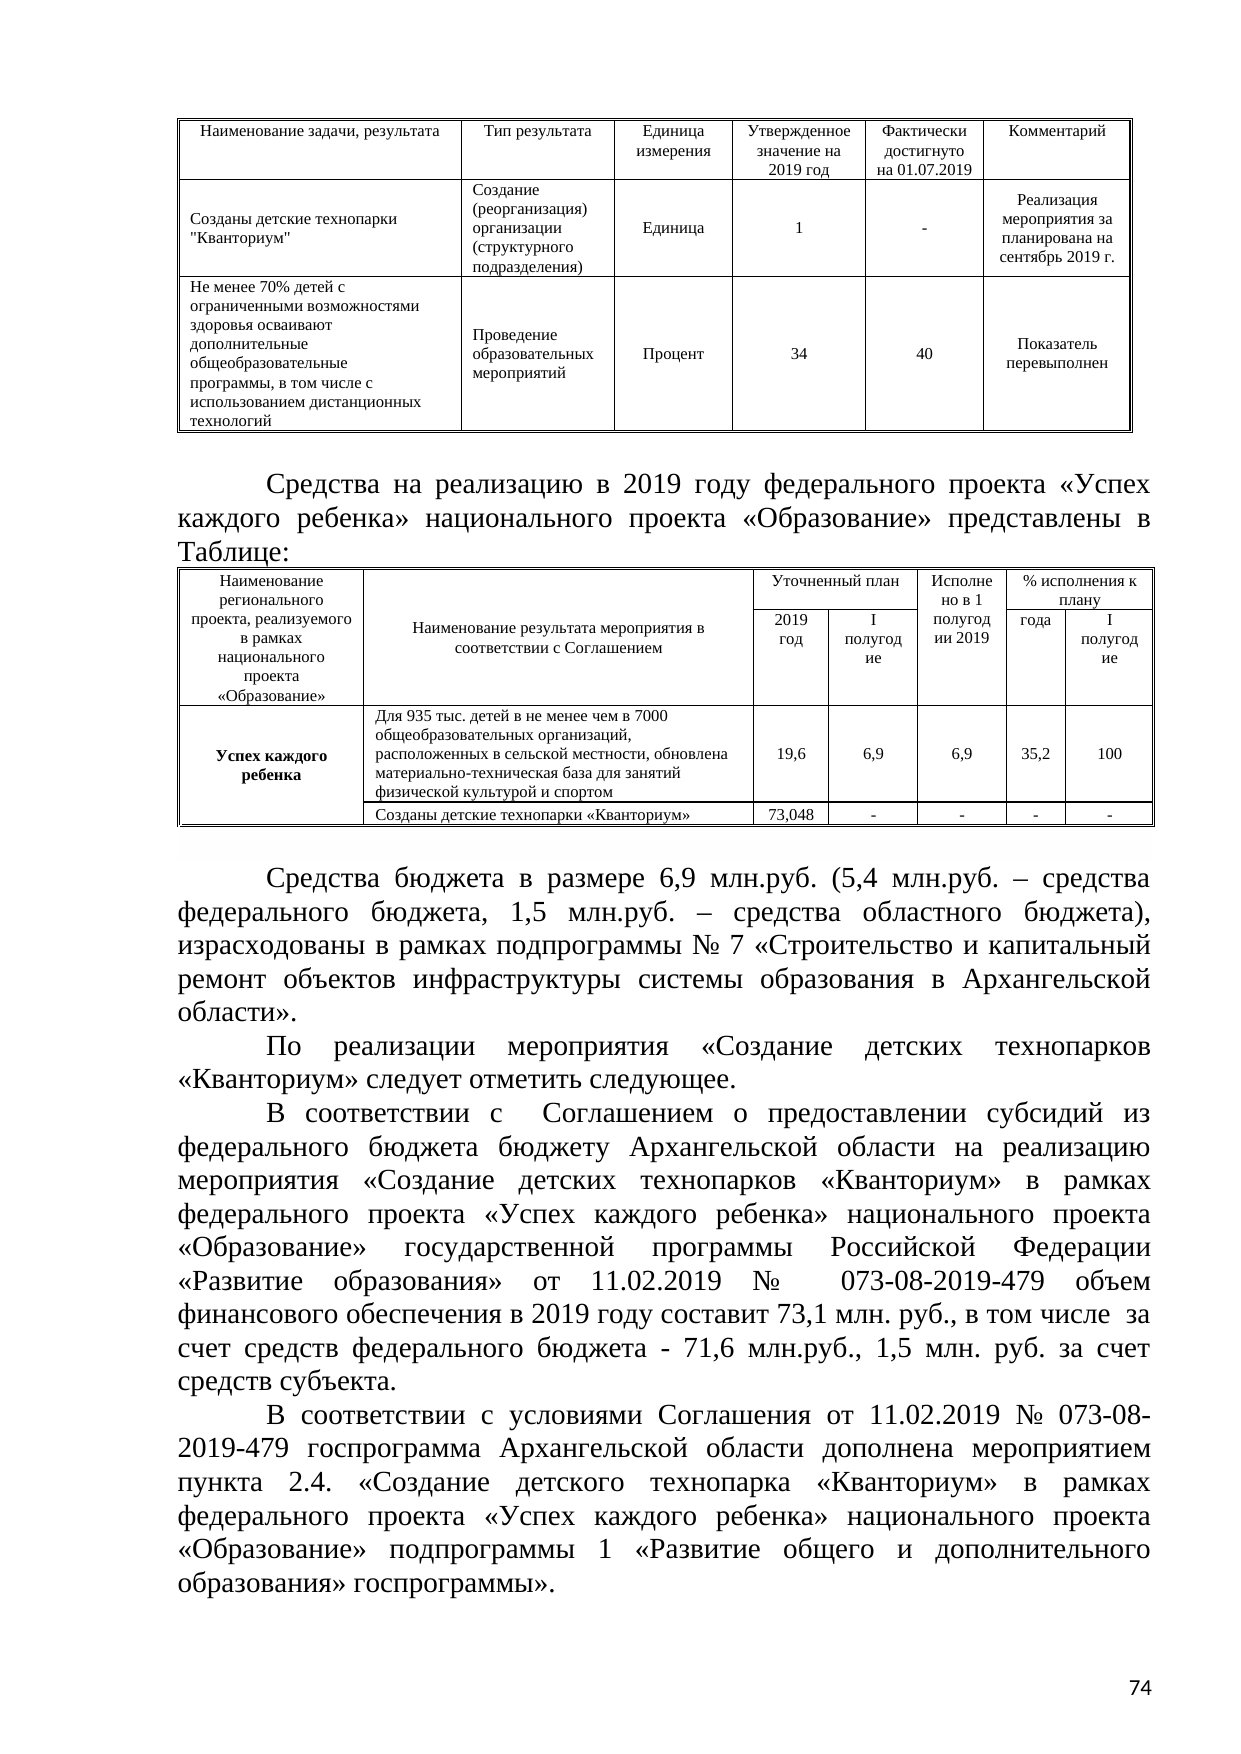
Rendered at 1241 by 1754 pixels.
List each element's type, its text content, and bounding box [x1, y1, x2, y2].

list Средства на реализацию в 2019 году федерального проекта «Успех каждого ребенка» национального проекта «Образование» представлены в Таблице: [177, 467, 1152, 567]
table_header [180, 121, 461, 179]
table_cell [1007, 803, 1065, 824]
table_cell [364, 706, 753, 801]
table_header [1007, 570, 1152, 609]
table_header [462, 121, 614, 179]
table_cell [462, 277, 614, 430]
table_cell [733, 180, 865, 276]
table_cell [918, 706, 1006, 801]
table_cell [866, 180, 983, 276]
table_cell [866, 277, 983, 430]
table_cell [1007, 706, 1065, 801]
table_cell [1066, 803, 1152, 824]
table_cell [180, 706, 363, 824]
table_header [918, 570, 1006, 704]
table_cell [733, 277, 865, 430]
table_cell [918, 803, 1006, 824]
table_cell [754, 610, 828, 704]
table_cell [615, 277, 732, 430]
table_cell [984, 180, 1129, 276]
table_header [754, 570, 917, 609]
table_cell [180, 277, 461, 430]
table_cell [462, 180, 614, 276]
list В соответствии с Соглашением о предоставлении субсидий из федерального бюджета бюджету Архангельской области на реализацию мероприятия «Создание детских технопарков «Кванториум» в рамках федерального проекта «Успех каждого ребенка» национального проекта «Образование» государственной программы Российской Федерации «Развитие образования» от 11.02.2019 № 073-08-2019-479 объем финансового обеспечения в 2019 году составит 73,1 млн. руб., в том числе за счет средств федерального бюджета - 71,6 млн.руб., 1,5 млн. руб. за счет средств субъекта. [177, 1095, 1152, 1397]
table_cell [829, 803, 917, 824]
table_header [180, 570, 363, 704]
list По реализации мероприятия «Создание детских технопарков «Кванториум» следует отметить следующее. [177, 1028, 1152, 1095]
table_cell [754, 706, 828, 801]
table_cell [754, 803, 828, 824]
list В соответствии с условиями Соглашения от 11.02.2019 № 073-08-2019-479 госпрограмма Архангельской области дополнена мероприятием пункта 2.4. «Создание детского технопарка «Кванториум» в рамках федерального проекта «Успех каждого ребенка» национального проекта «Образование» подпрограммы 1 «Развитие общего и дополнительного образования» госпрограммы». [177, 1397, 1152, 1598]
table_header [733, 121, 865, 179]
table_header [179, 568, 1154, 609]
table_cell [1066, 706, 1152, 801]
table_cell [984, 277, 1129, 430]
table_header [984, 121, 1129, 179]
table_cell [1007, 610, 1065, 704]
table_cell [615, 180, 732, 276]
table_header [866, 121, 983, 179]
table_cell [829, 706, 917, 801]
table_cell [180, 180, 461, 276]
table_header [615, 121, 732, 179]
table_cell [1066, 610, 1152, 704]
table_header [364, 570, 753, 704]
list Средства бюджета в размере 6,9 млн.руб. (5,4 млн.руб. – средства федерального бюджета, 1,5 млн.руб. – средства областного бюджета), израсходованы в рамках подпрограммы № 7 «Строительство и капитальный ремонт объектов инфраструктуры системы образования в Архангельской области». [177, 860, 1152, 1028]
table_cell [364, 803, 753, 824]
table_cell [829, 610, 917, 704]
